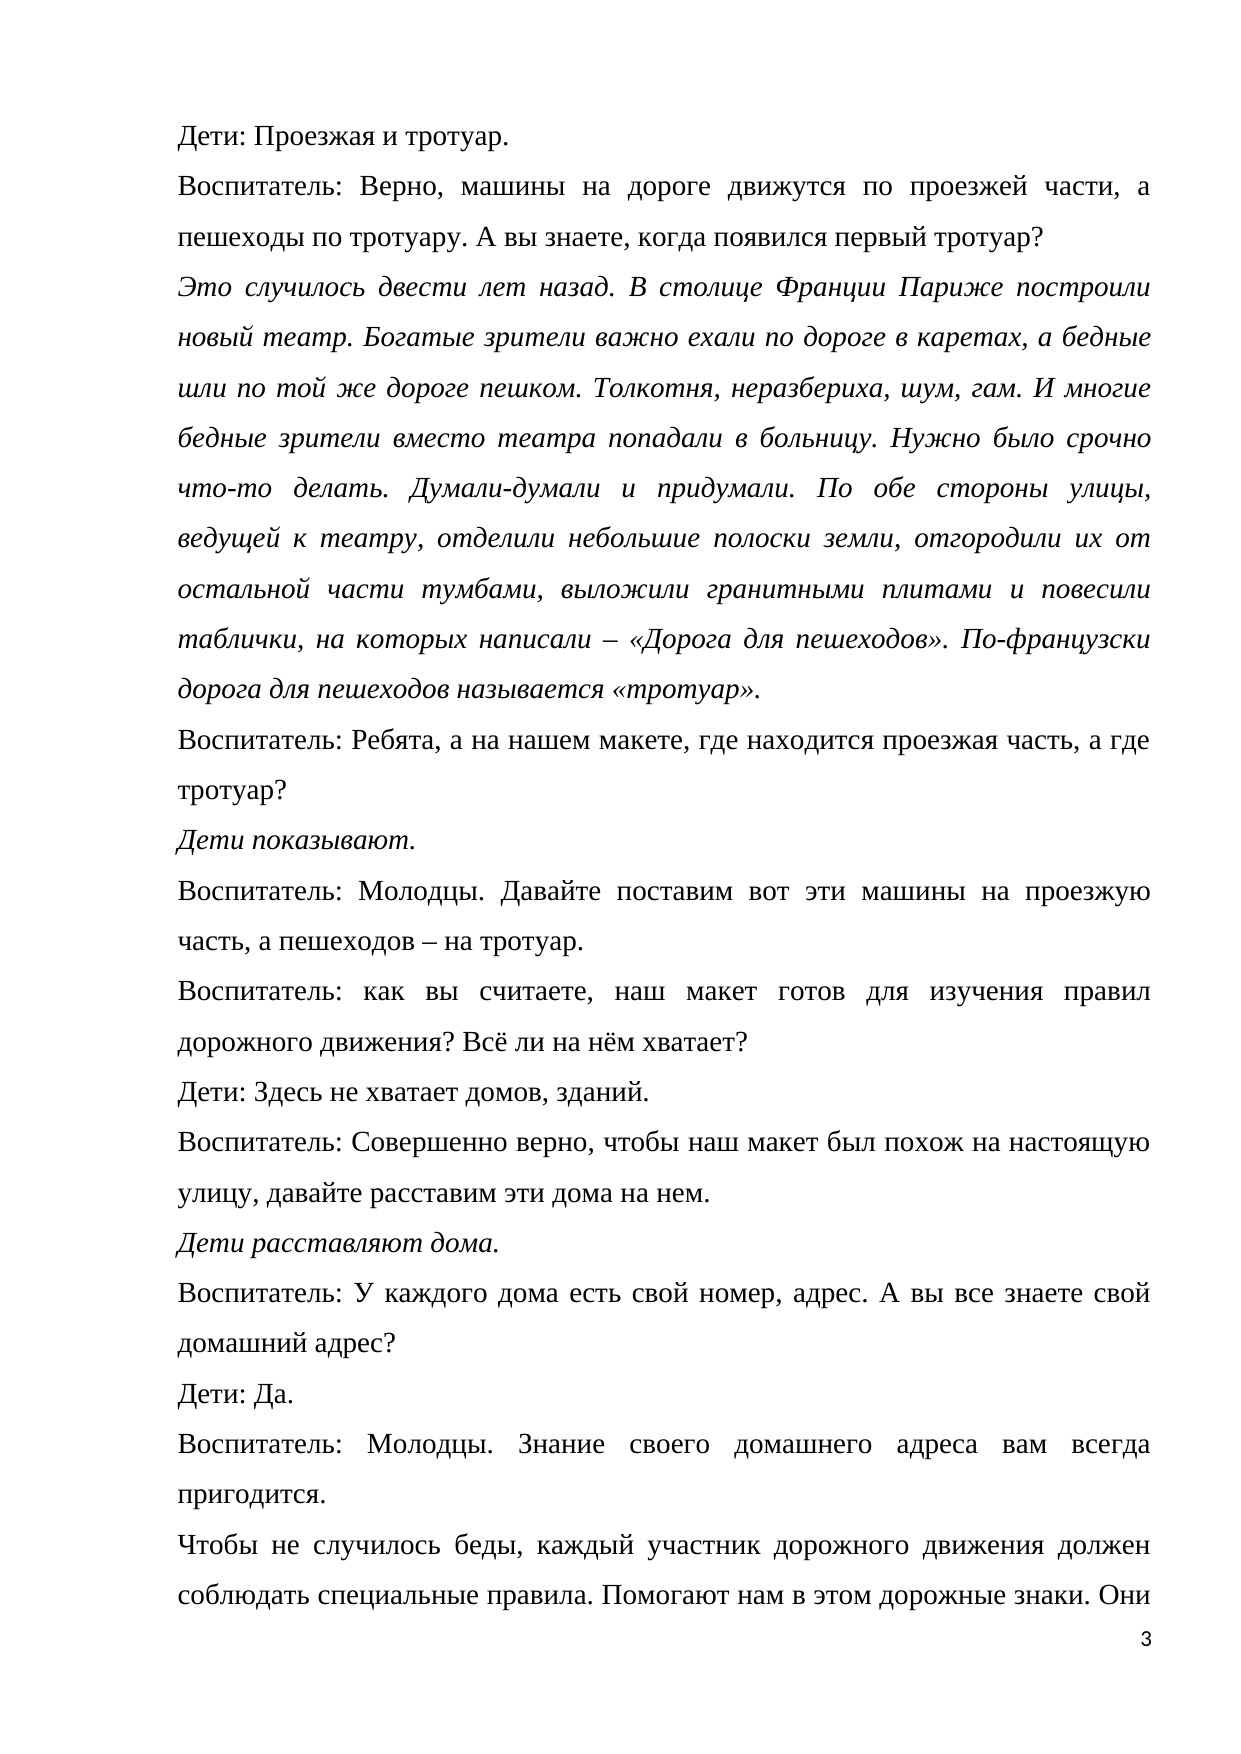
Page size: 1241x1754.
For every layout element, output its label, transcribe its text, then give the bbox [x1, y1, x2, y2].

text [177, 1527, 1152, 1611]
text Дети: Здесь не хватает домов, зданий. [177, 1074, 1152, 1108]
text Дети показывают. [177, 822, 1152, 856]
text Воспитатель: Молодцы. Давайте поставим вот эти машины на проезжую часть, а пешеходов – на тротуар. [177, 873, 1152, 957]
text Воспитатель: как вы считаете, наш макет готов для изучения правил дорожного движения? Всё ли на нём хватает? [177, 973, 1152, 1057]
text Дети: Проезжая и тротуар. [177, 118, 1152, 152]
text Воспитатель: Верно, машины на дороге движутся по проезжей части, а пешеходы по тротуару. А вы знаете, когда появился первый тротуар? [177, 168, 1152, 252]
text Дети расставляют дома. [177, 1225, 1152, 1258]
text Это случилось двести лет назад. В столице Франции Париже построили новый театр. Богатые зрители важно ехали по дороге в каретах, а бедные шли по той же дороге пешком. Толкотня, неразбериха, шум, гам. И многие бедные зрители вместо театра попадали в больницу. Нужно было срочно что-то делать. Думали-думали и придумали. По обе стороны улицы, ведущей к театру, отделили небольшие полоски земли, отгородили их от остальной части тумбами, выложили гранитными плитами и повесили таблички, на которых написали – «Дорога для пешеходов». По-французски дорога для пешеходов называется «тротуар». [177, 269, 1152, 705]
text Дети: Да. [177, 1376, 1152, 1409]
text Воспитатель: Совершенно верно, чтобы наш макет был похож на настоящую улицу, давайте расставим эти дома на нем. [177, 1124, 1152, 1208]
text Воспитатель: Ребята, а на нашем макете, где находится проезжая часть, а где тротуар? [177, 722, 1152, 806]
text Воспитатель: У каждого дома есть свой номер, адрес. А вы все знаете свой домашний адрес? [177, 1275, 1152, 1359]
text Воспитатель: Молодцы. Знание своего домашнего адреса вам всегда пригодится. [177, 1426, 1152, 1510]
